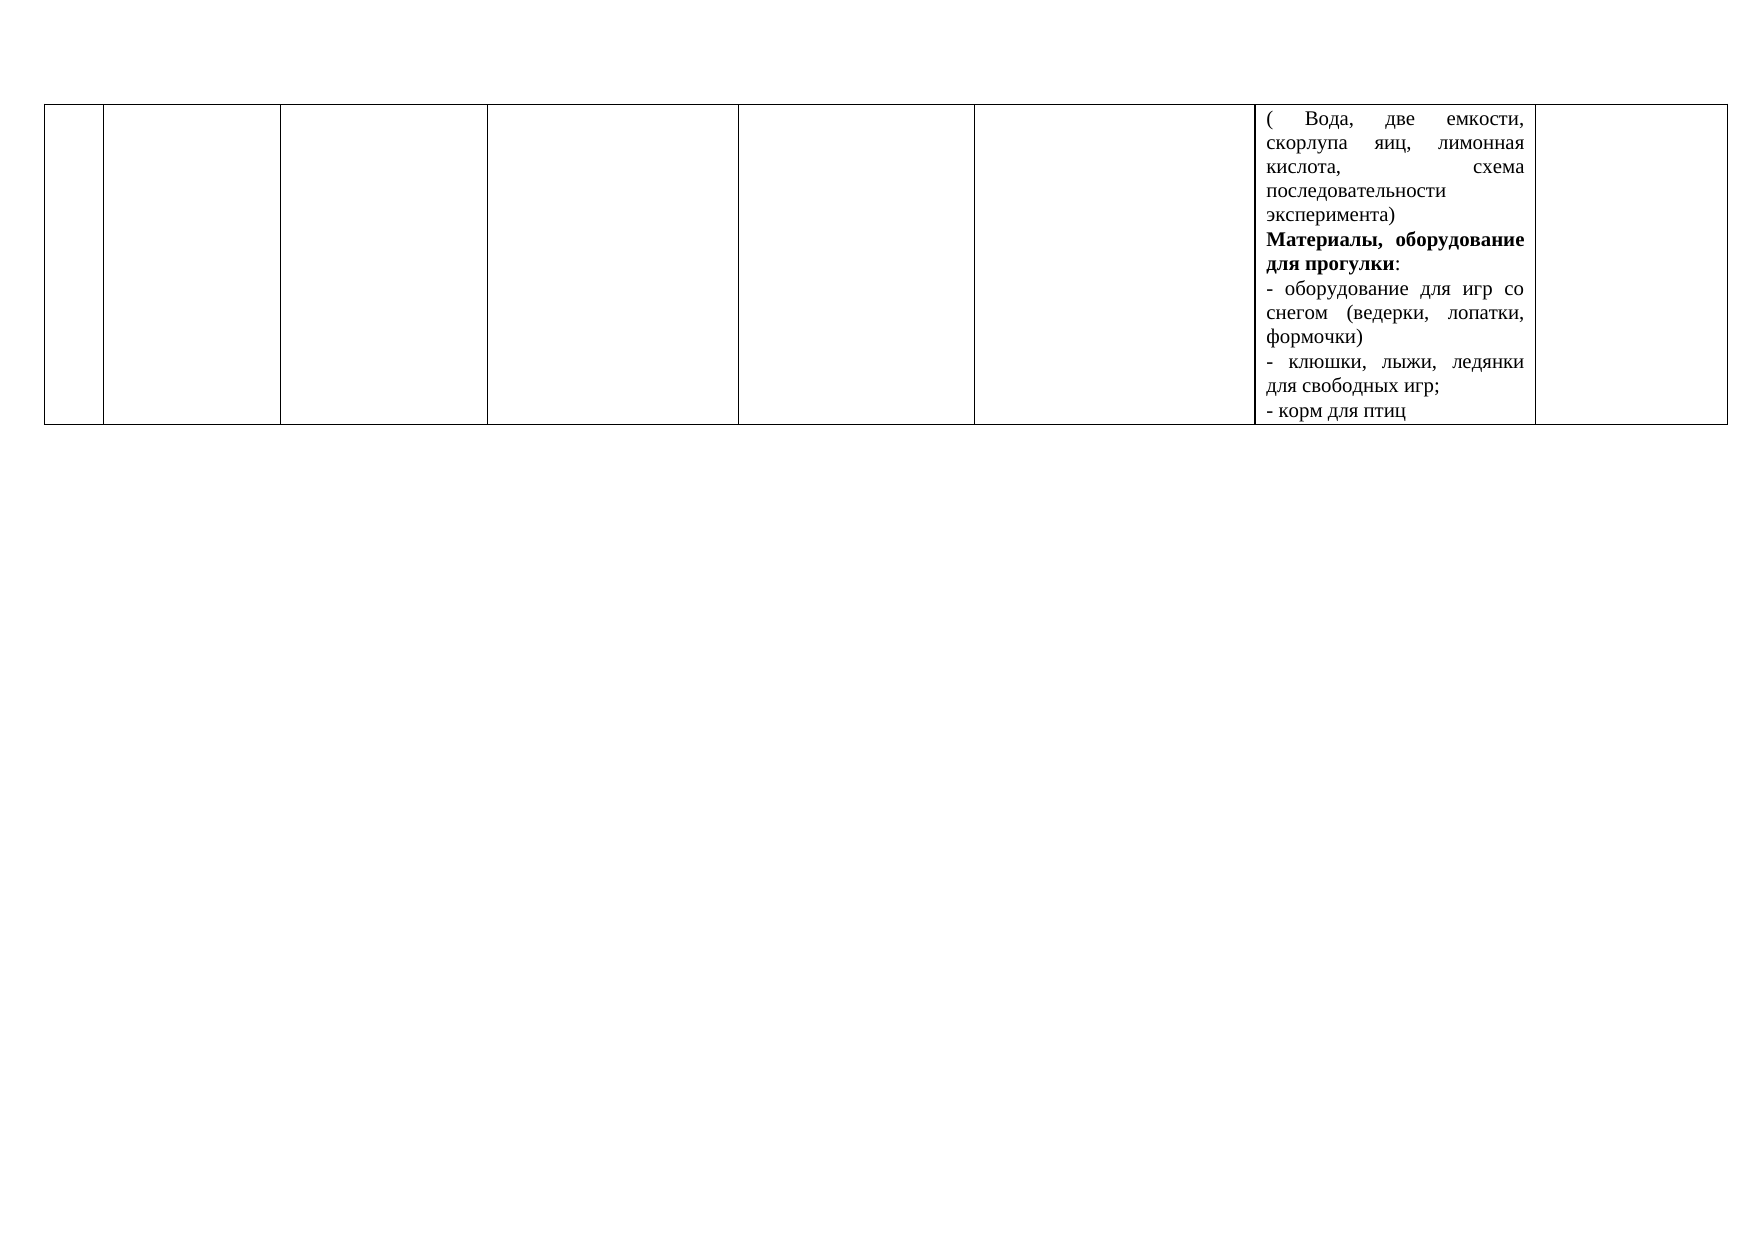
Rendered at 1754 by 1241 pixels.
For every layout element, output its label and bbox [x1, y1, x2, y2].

table_cell [975, 105, 1254, 423]
table_cell [281, 105, 487, 423]
table_cell [104, 105, 280, 423]
table_cell [739, 105, 974, 423]
table_cell [488, 105, 738, 423]
